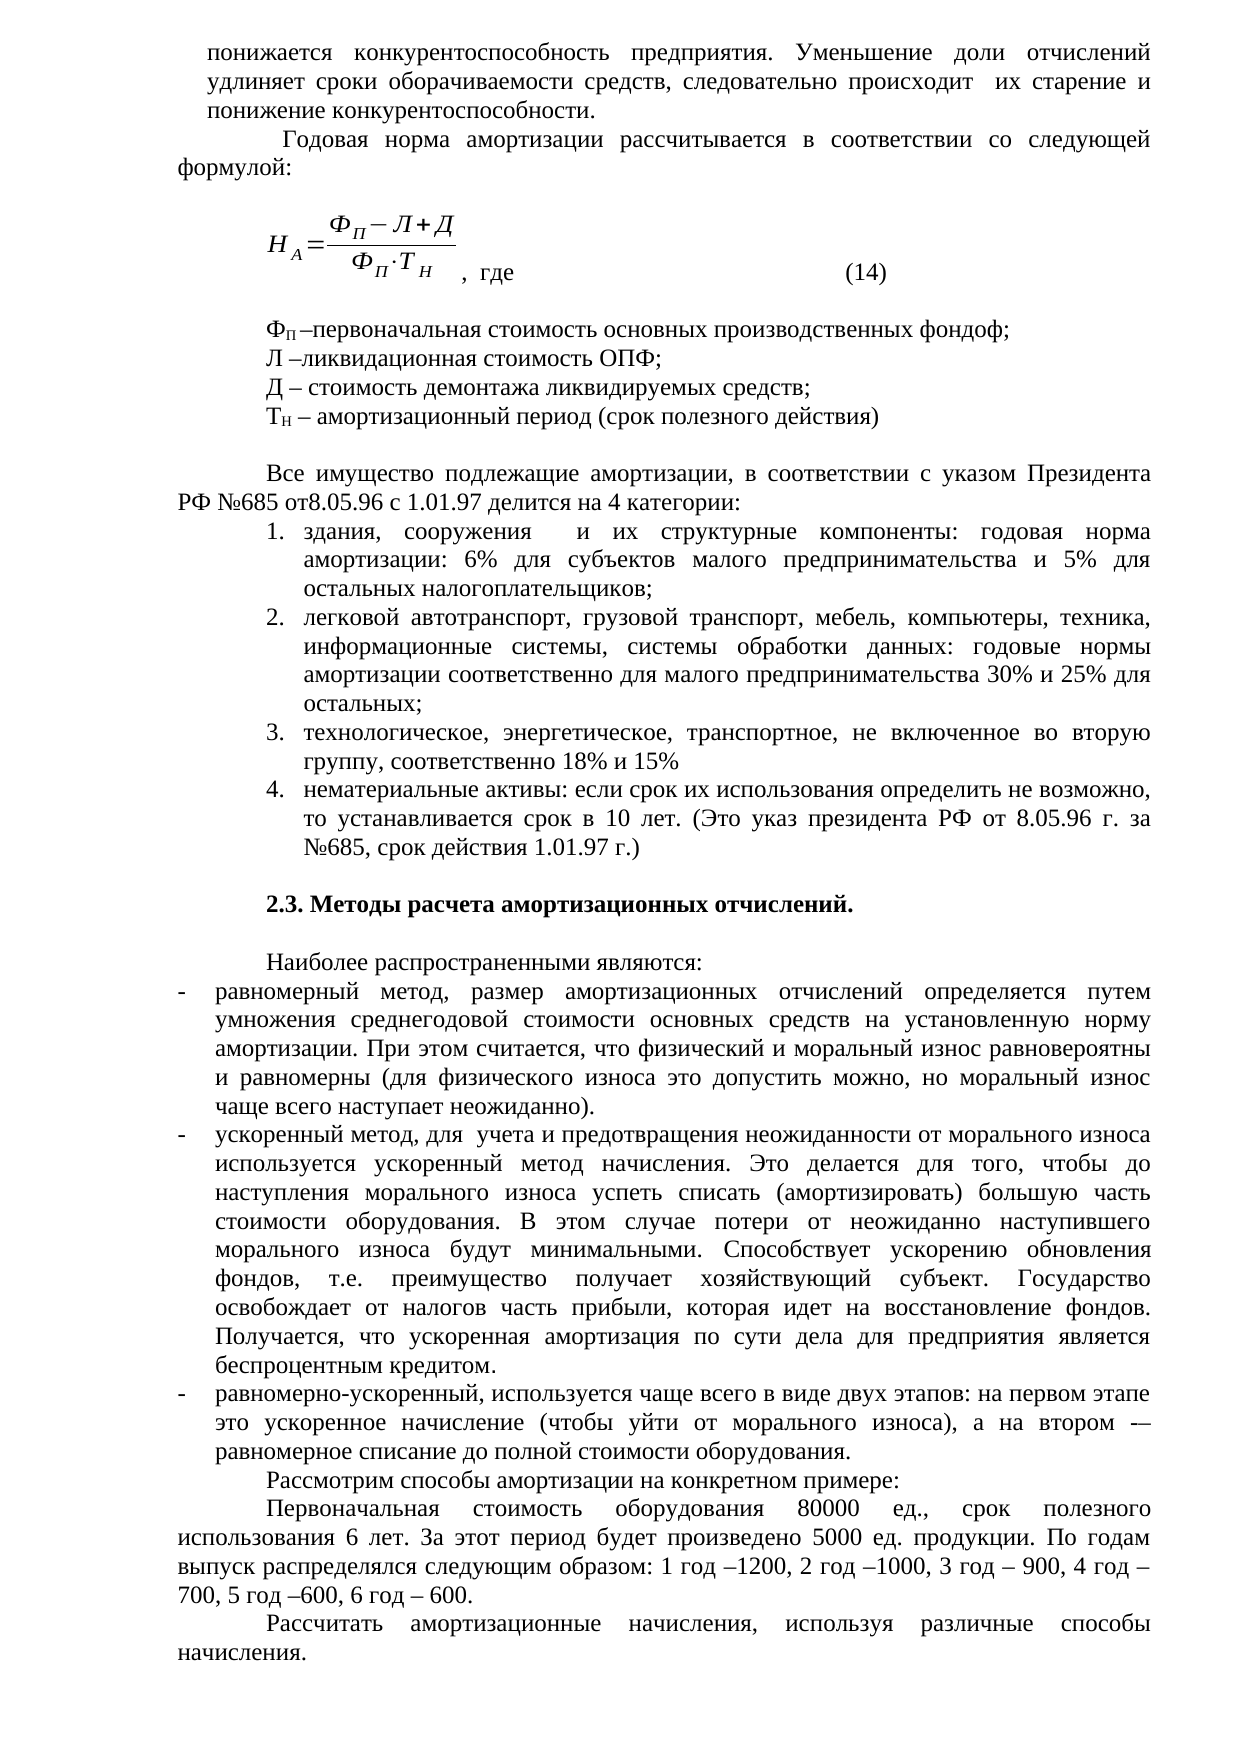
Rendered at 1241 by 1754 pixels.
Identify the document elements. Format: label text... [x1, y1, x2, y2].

text Д – стоимость демонтажа ликвидируемых средств; [177, 372, 1152, 401]
text Годовая норма амортизации рассчитывается в соответствии со следующей формулой: [177, 124, 1152, 181]
list технологическое, энергетическое, транспортное, не включенное во вторую группу, соответственно 18% и 15% [266, 717, 1152, 774]
text Первоначальная стоимость оборудования 80000 ед., срок полезного использования 6 лет. За этот период будет произведено 5000 ед. продукции. По годам выпуск распределялся следующим образом: 1 год –1200, 2 год –1000, 3 год – 900, 4 год –700, 5 год –600, 6 год – 600. [177, 1493, 1152, 1608]
text Л –ликвидационная стоимость ОПФ; [177, 343, 1152, 372]
list ускоренный метод, для учета и предотвращения неожиданности от морального износа используется ускоренный метод начисления. Это делается для того, чтобы до наступления морального износа успеть списать (амортизировать) большую часть стоимости оборудования. В этом случае потери от неожиданно наступившего морального износа будут минимальными. Способствует ускорению обновления фондов, т.е. преимущество получает хозяйствующий субъект. Государство освобождает от налогов часть прибыли, которая идет на восстановление фондов. Получается, что ускоренная амортизация по сути дела для предприятия является беспроцентным кредитом. [177, 1119, 1152, 1378]
list нематериальные активы: если срок их использования определить не возможно, то устанавливается срок в 10 лет. (Это указ президента РФ от 8.05.96 г. за №685, срок действия 1.01.97 г.) [266, 774, 1152, 861]
text Рассмотрим способы амортизации на конкретном примере: [177, 1465, 1152, 1493]
text ФП –первоначальная стоимость основных производственных фондоф; [177, 314, 1152, 343]
list легковой автотранспорт, грузовой транспорт, мебель, компьютеры, техника, информационные системы, системы обработки данных: годовые нормы амортизации соответственно для малого предпринимательства 30% и 25% для остальных; [266, 602, 1152, 717]
text , где (14) [177, 210, 1152, 286]
text Наиболее распространенными являются: [266, 947, 1152, 976]
text Рассчитать амортизационные начисления, используя различные способы начисления. [177, 1608, 1152, 1666]
list Методы расчета амортизационных отчислений. [266, 889, 1152, 918]
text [207, 37, 1152, 124]
text ТН – амортизационный период (срок полезного действия) [177, 401, 1152, 429]
list равномерный метод, размер амортизационных отчислений определяется путем умножения среднегодовой стоимости основных средств на установленную норму амортизации. При этом считается, что физический и моральный износ равновероятны и равномерны (для физического износа это допустить можно, но моральный износ чаще всего наступает неожиданно). [177, 976, 1152, 1119]
list равномерно-ускоренный, используется чаще всего в виде двух этапов: на первом этапе это ускоренное начисление (чтобы уйти от морального износа), а на втором -–равномерное списание до полной стоимости оборудования. [177, 1378, 1152, 1465]
list здания, сооружения и их структурные компоненты: годовая норма амортизации: 6% для субъектов малого предпринимательства и 5% для остальных налогоплательщиков; [266, 516, 1152, 602]
text Все имущество подлежащие амортизации, в соответствии с указом Президента РФ №685 от8.05.96 с 1.01.97 делится на 4 категории: [177, 458, 1152, 516]
